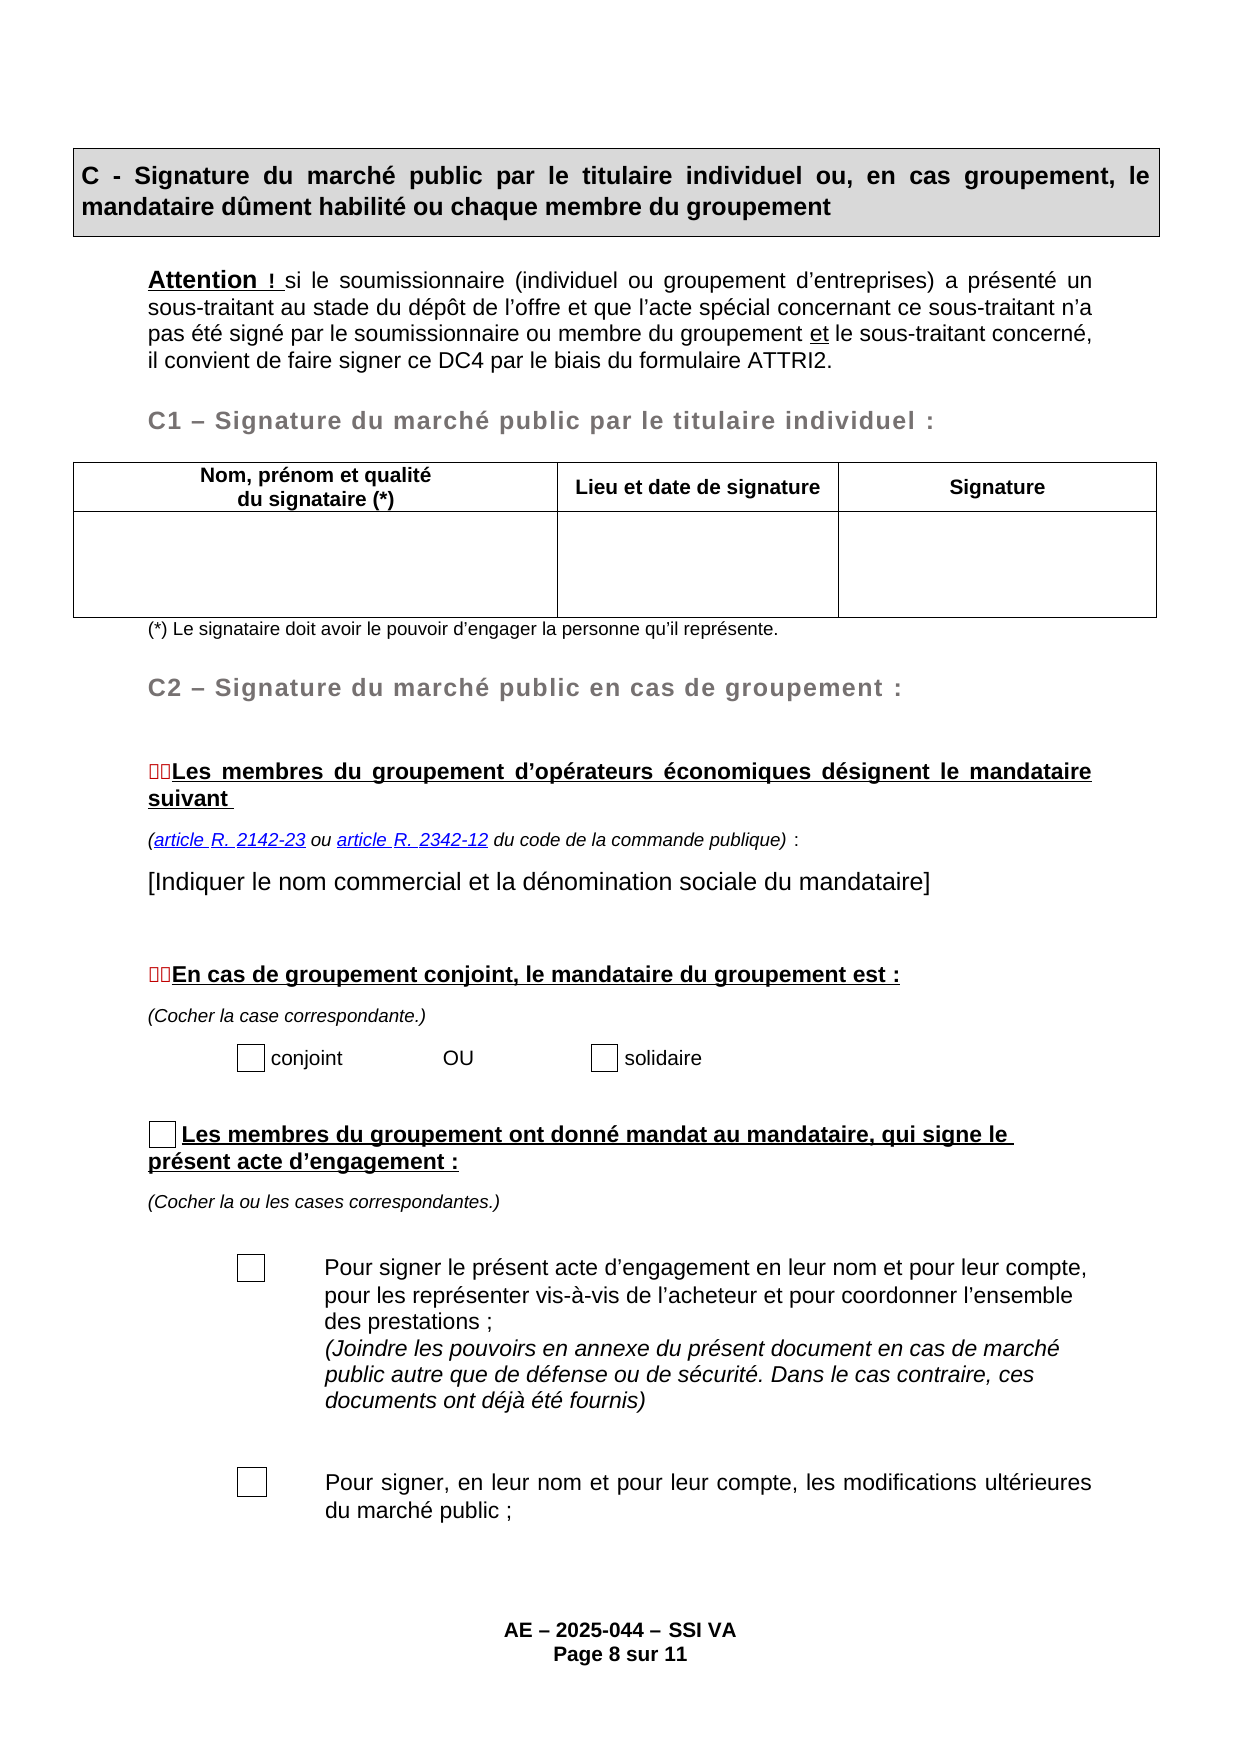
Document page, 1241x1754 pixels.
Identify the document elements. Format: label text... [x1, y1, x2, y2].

table_cell [74, 512, 557, 617]
text conjoint OU solidaire [148, 1043, 1093, 1072]
table_header Lieu et date de signature [558, 463, 838, 511]
subtitle C1 – Signature du marché public par le titulaire individuel : [148, 406, 1093, 434]
table_cell [839, 512, 1156, 617]
table_cell [558, 512, 838, 617]
text Pour signer, en leur nom et pour leur compte, les modifications ultérieures du marché public ; [236, 1466, 1093, 1524]
text (article R. 2142-23 ou article R. 2342-12 du code de la commande publique) : [148, 828, 1093, 850]
text Attention ! si le soumissionnaire (individuel ou groupement d’entreprises) a présenté un sous-traitant au stade du dépôt de l’offre et que l’acte spécial concernant ce sous-traitant n’a pas été signé par le soumissionnaire ou membre du groupement et le sous-traitant concerné, il convient de faire signer ce DC4 par le biais du formulaire ATTRI2. [148, 265, 1093, 373]
text Les membres du groupement d’opérateurs économiques désignent le mandataire suivant [148, 757, 1093, 812]
text Les membres du groupement ont donné mandat au mandataire, qui signe le présent acte d’engagement : [148, 1120, 1093, 1174]
text Pour signer le présent acte d’engagement en leur nom et pour leur compte, pour les représenter vis-à-vis de l’acheteur et pour coordonner l’ensemble des prestations ; [148, 1253, 1093, 1334]
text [325, 1334, 1093, 1413]
table_header Signature [839, 463, 1156, 511]
text (Cocher la case correspondante.) [148, 1005, 1093, 1027]
table_header Nom, prénom et qualité du signataire (*) [74, 463, 557, 511]
subtitle C2 – Signature du marché public en cas de groupement : [148, 672, 1093, 701]
text En cas de groupement conjoint, le mandataire du groupement est : [148, 960, 1093, 988]
text (*) Le signataire doit avoir le pouvoir d’engager la personne qu’il représente. [148, 618, 1093, 639]
table_header C - Signature du marché public par le titulaire individuel ou, en cas groupement, le mandataire dûment habilité ou chaque membre du groupement [74, 149, 1159, 236]
text (Cocher la ou les cases correspondantes.) [148, 1191, 1093, 1213]
